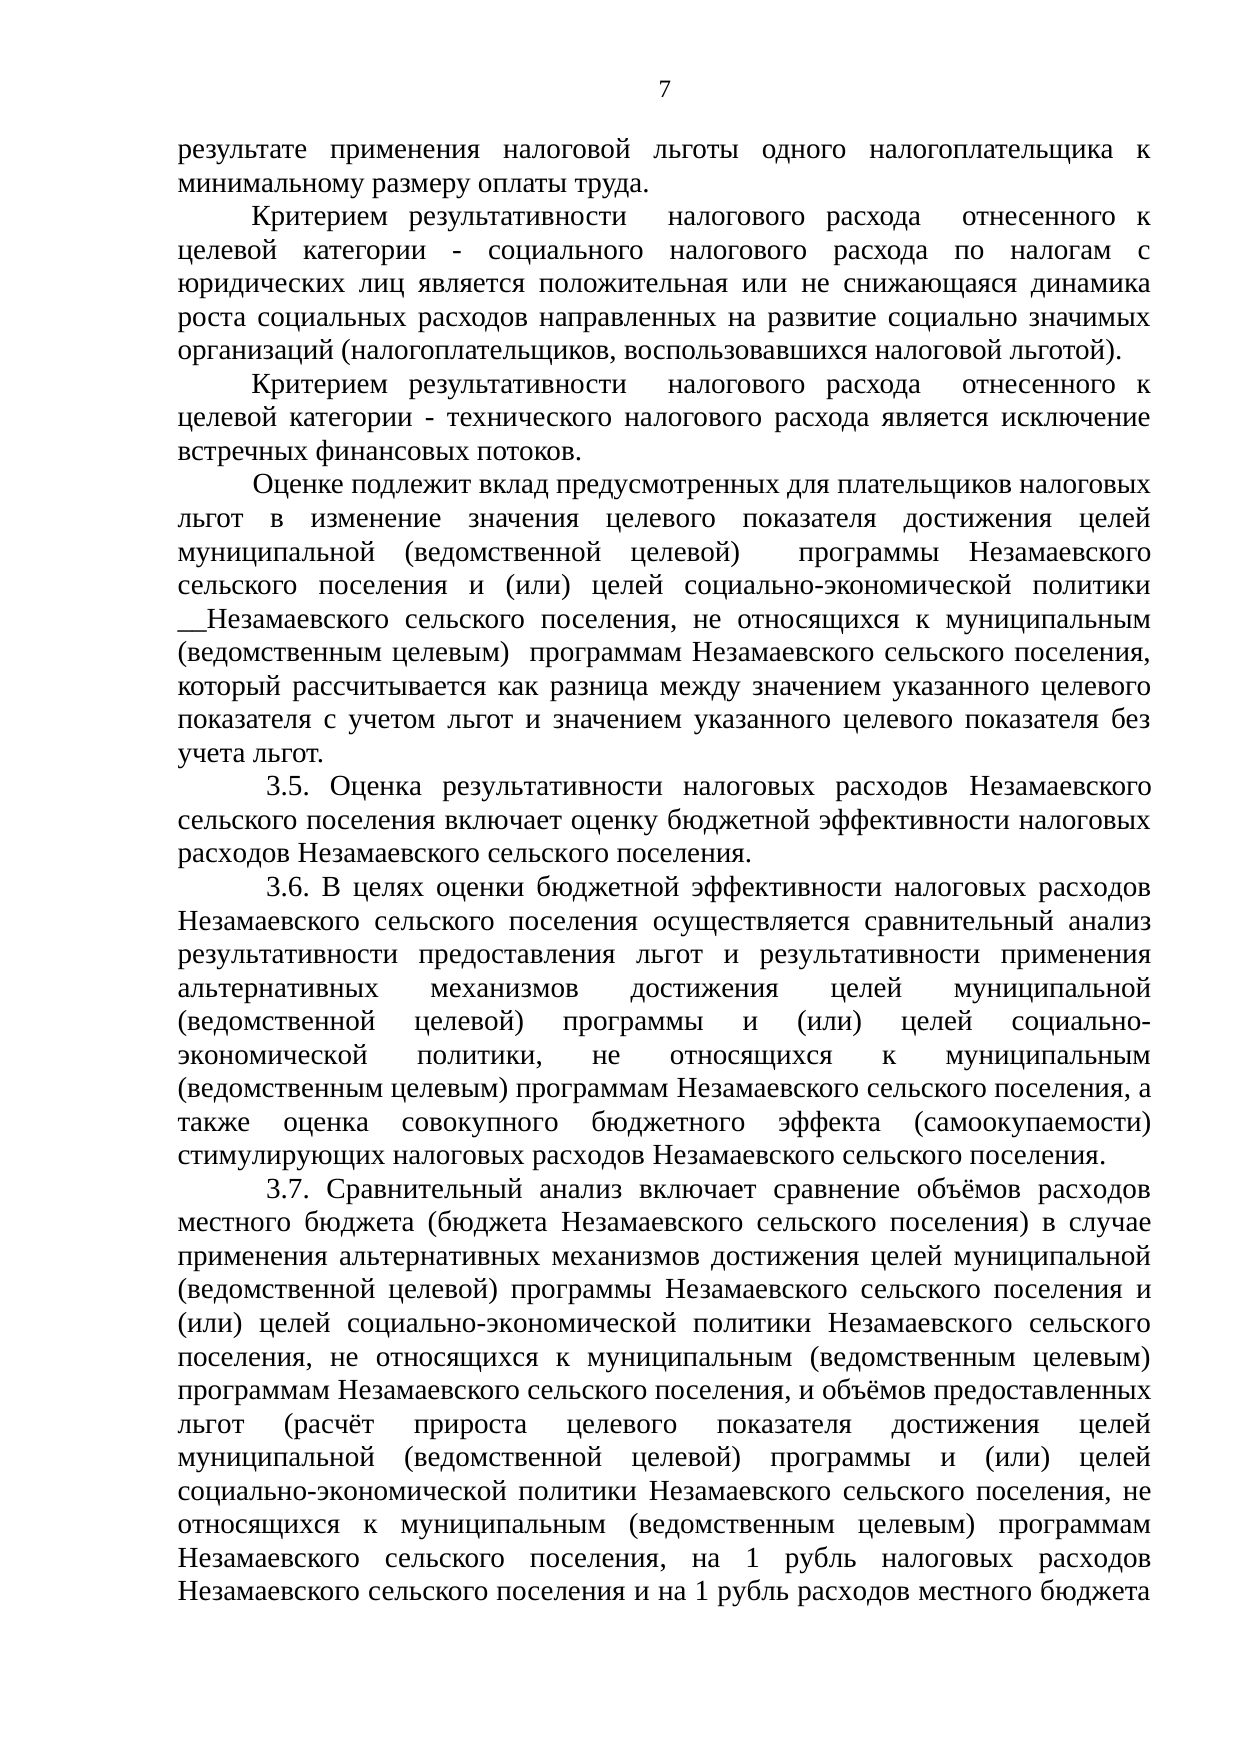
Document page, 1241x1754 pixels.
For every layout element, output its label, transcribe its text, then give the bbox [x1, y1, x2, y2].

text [177, 1171, 1152, 1607]
text 3.6. В целях оценки бюджетной эффективности налоговых расходов Незамаевского сельского поселения осуществляется сравнительный анализ результативности предоставления льгот и результативности применения альтернативных механизмов достижения целей муниципальной (ведомственной целевой) программы и (или) целей социально-экономической политики, не относящихся к муниципальным (ведомственным целевым) программам Незамаевского сельского поселения, а также оценка совокупного бюджетного эффекта (самоокупаемости) стимулирующих налоговых расходов Незамаевского сельского поселения. [177, 869, 1152, 1171]
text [177, 131, 1152, 198]
text Критерием результативности налогового расхода отнесенного к целевой категории - социального налогового расхода по налогам с юридических лиц является положительная или не снижающаяся динамика роста социальных расходов направленных на развитие социально значимых организаций (налогоплательщиков, воспользовавшихся налоговой льготой). [177, 198, 1152, 366]
text 3.5. Оценка результативности налоговых расходов Незамаевского сельского поселения включает оценку бюджетной эффективности налоговых расходов Незамаевского сельского поселения. [177, 768, 1152, 869]
text Критерием результативности налогового расхода отнесенного к целевой категории - технического налогового расхода является исключение встречных финансовых потоков. [177, 366, 1152, 467]
text Оценке подлежит вклад предусмотренных для плательщиков налоговых льгот в изменение значения целевого показателя достижения целей муниципальной (ведомственной целевой) программы Незамаевского сельского поселения и (или) целей социально-экономической политики __Незамаевского сельского поселения, не относящихся к муниципальным (ведомственным целевым) программам Незамаевского сельского поселения, который рассчитывается как разница между значением указанного целевого показателя с учетом льгот и значением указанного целевого показателя без учета льгот. [177, 467, 1152, 768]
